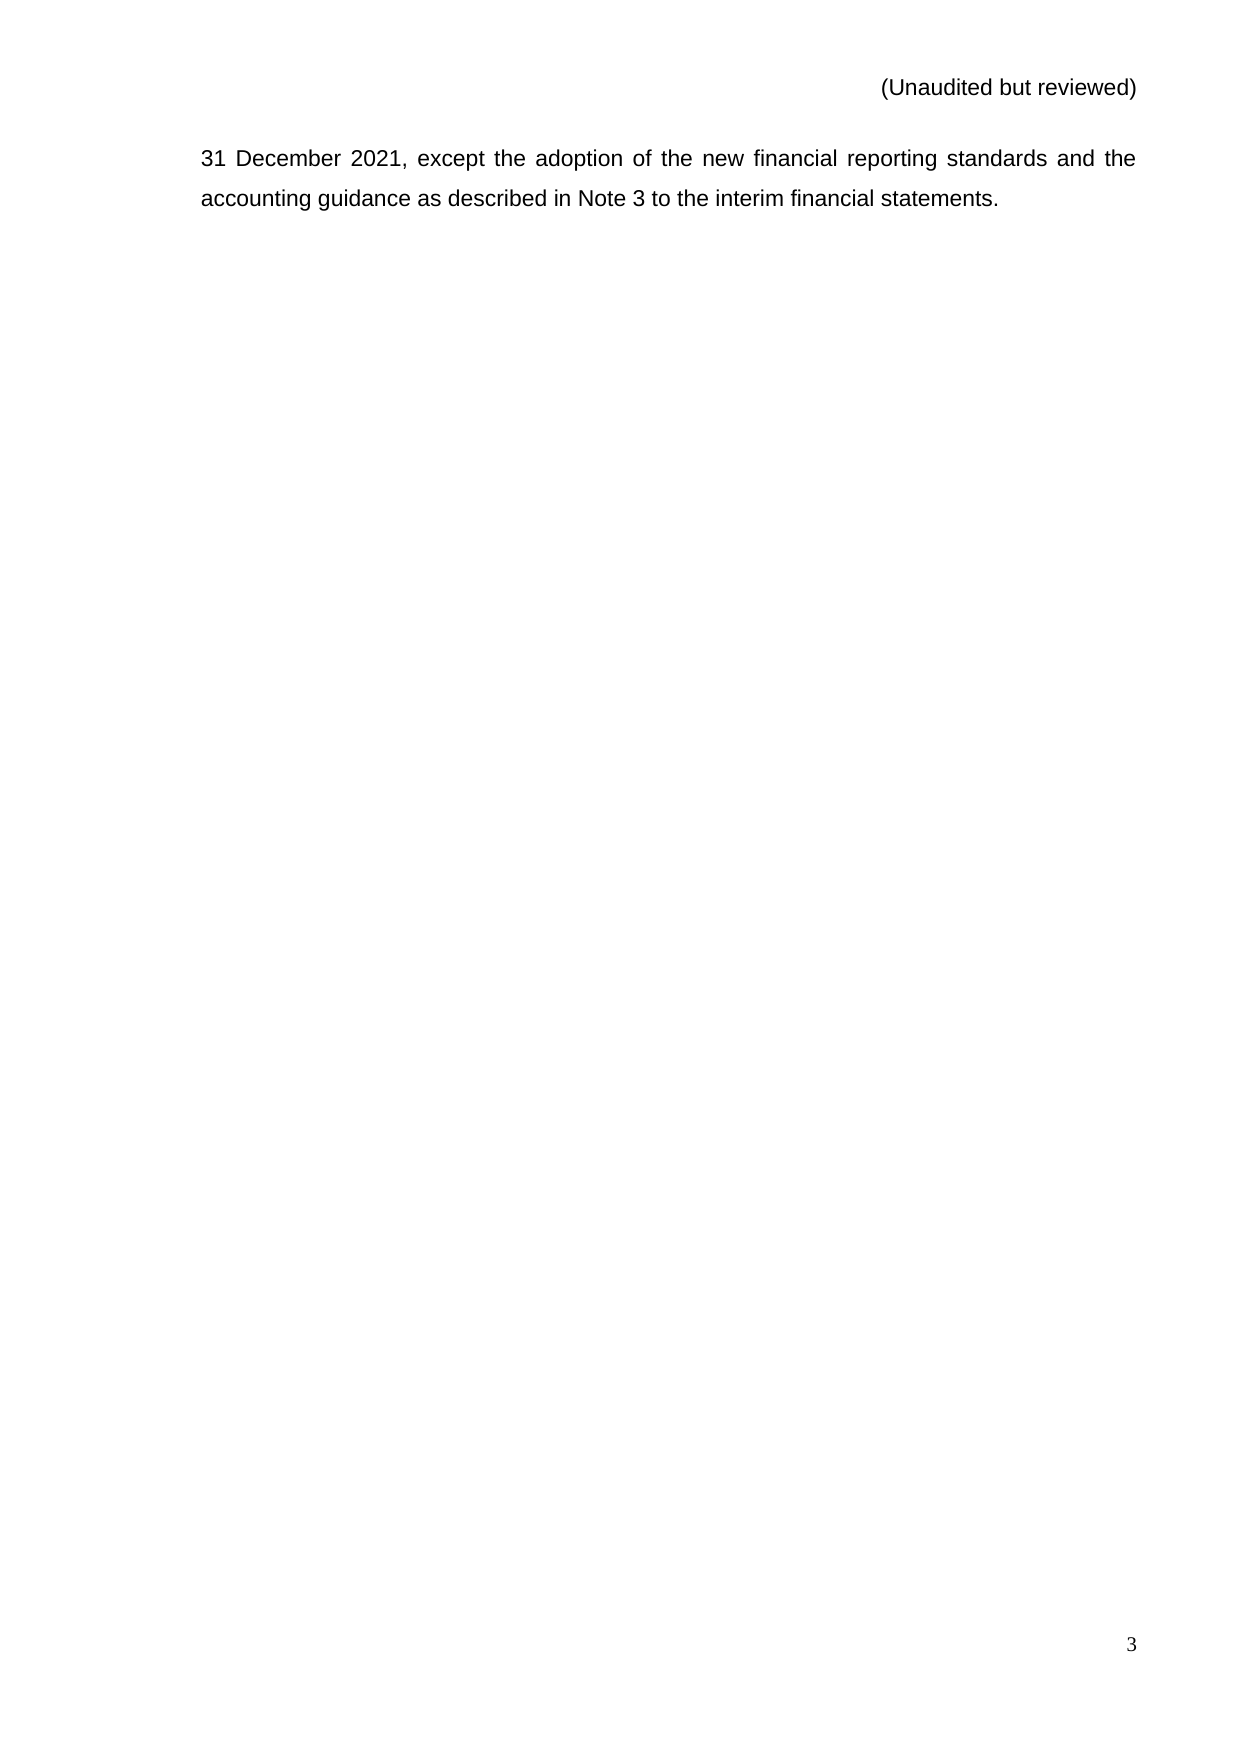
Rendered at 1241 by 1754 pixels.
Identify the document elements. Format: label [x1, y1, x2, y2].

text [201, 135, 1137, 214]
